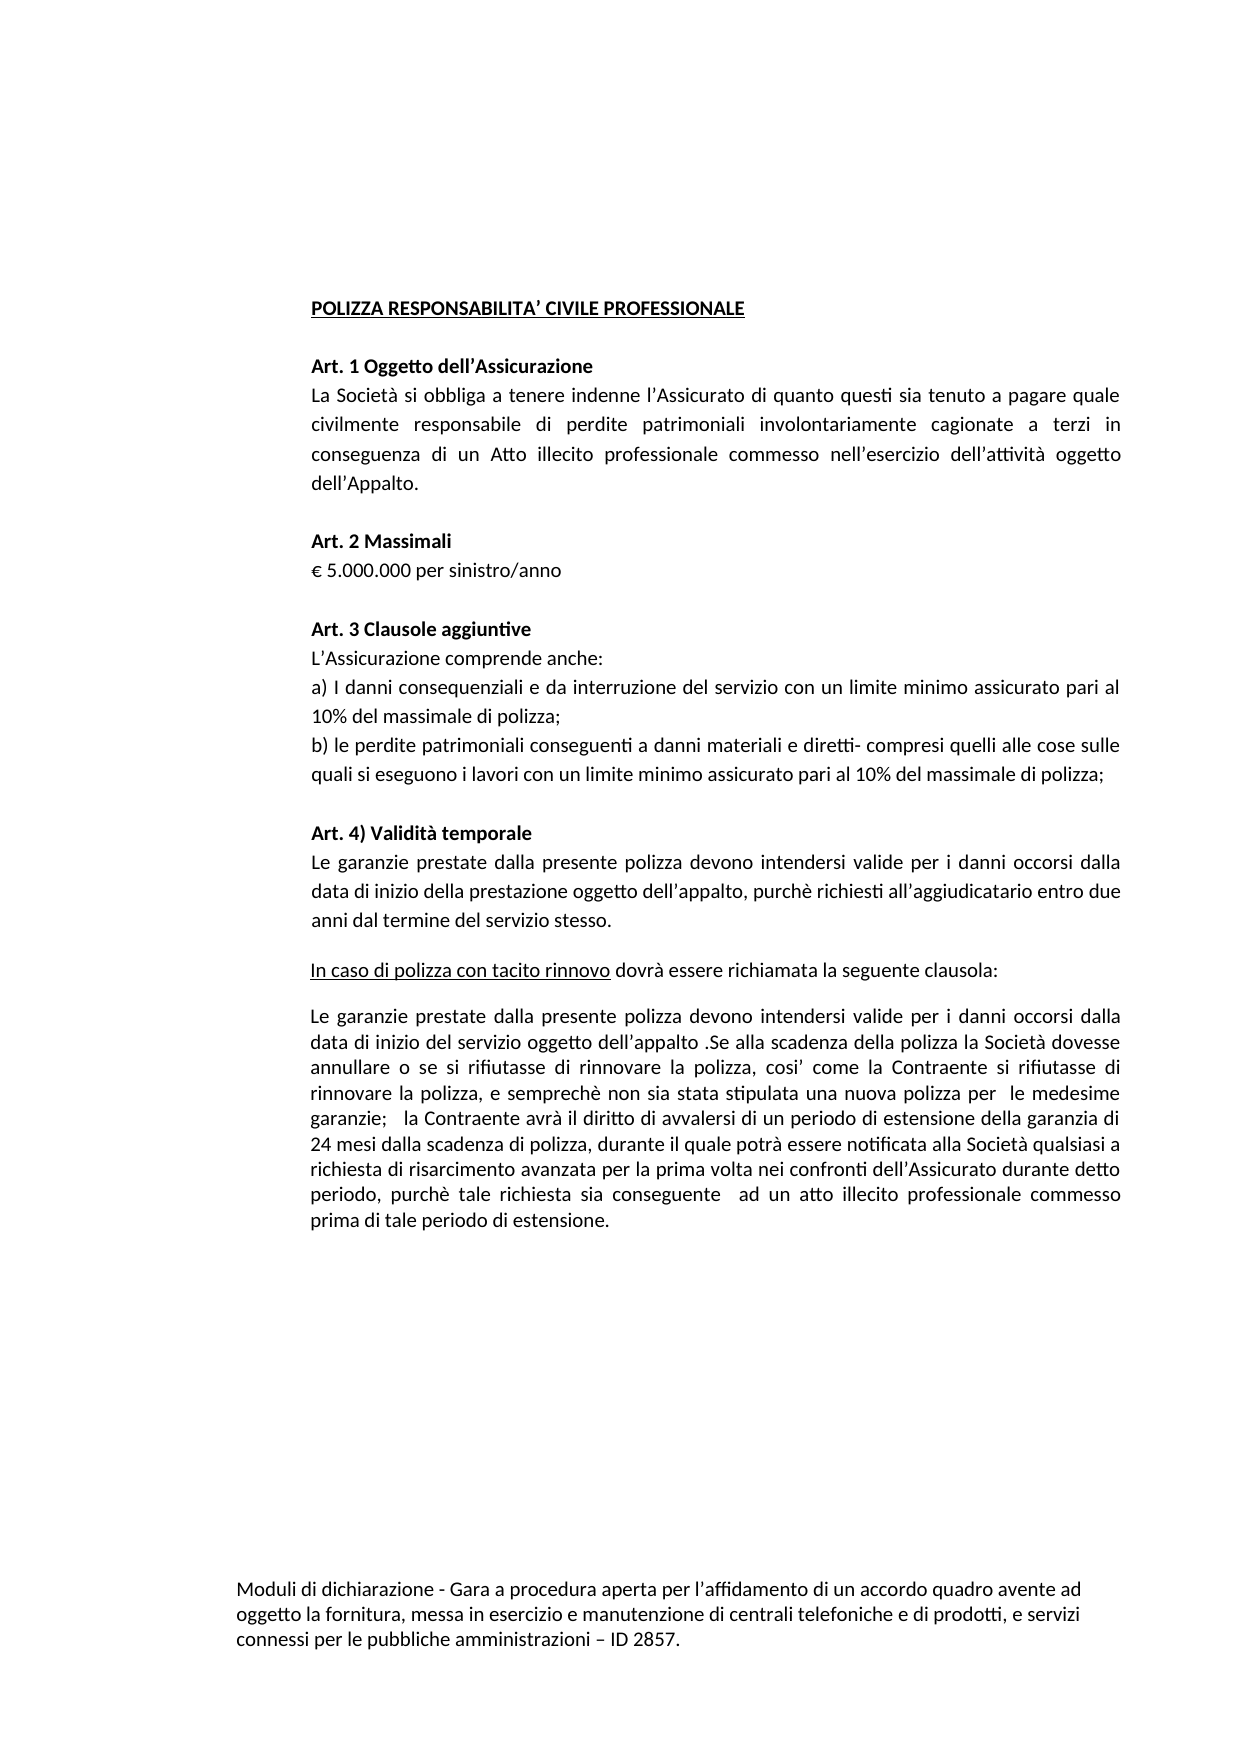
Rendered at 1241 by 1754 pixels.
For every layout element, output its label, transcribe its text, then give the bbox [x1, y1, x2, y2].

text In caso di polizza con tacito rinnovo dovrà essere richiamata la seguente clausola: [310, 957, 1122, 983]
list L’Assicurazione comprende anche: [311, 645, 1122, 670]
list Art. 1 Oggetto dell’Assicurazione [311, 353, 1122, 379]
text Le garanzie prestate dalla presente polizza devono intendersi valide per i danni occorsi dalla data di inizio del servizio oggetto dell’appalto .Se alla scadenza della polizza la Società dovesse annullare o se si rifiutasse di rinnovare la polizza, cosi’ come la Contraente si rifiutasse di rinnovare la polizza, e semprechè non sia stata stipulata una nuova polizza per le medesime garanzie; la Contraente avrà il diritto di avvalersi di un periodo di estensione della garanzia di 24 mesi dalla scadenza di polizza, durante il quale potrà essere notificata alla Società qualsiasi a richiesta di risarcimento avanzata per la prima volta nei confronti dell’Assicurato durante detto periodo, purchè tale richiesta sia conseguente ad un atto illecito professionale commesso prima di tale periodo di estensione. [310, 1004, 1122, 1232]
list b) le perdite patrimoniali conseguenti a danni materiali e diretti- compresi quelli alle cose sulle quali si eseguono i lavori con un limite minimo assicurato pari al 10% del massimale di polizza; [311, 732, 1122, 787]
list La Società si obbliga a tenere indenne l’Assicurato di quanto questi sia tenuto a pagare quale civilmente responsabile di perdite patrimoniali involontariamente cagionate a terzi in conseguenza di un Atto illecito professionale commesso nell’esercizio dell’attività oggetto dell’Appalto. [311, 382, 1122, 495]
list € 5.000.000 per sinistro/anno [311, 557, 1122, 583]
list a) I danni consequenziali e da interruzione del servizio con un limite minimo assicurato pari al 10% del massimale di polizza; [311, 674, 1122, 729]
list Art. 3 Clausole aggiuntive [311, 616, 1122, 641]
list POLIZZA RESPONSABILITA’ CIVILE PROFESSIONALE [311, 295, 1122, 320]
list Art. 2 Massimali [311, 528, 1122, 554]
list Le garanzie prestate dalla presente polizza devono intendersi valide per i danni occorsi dalla data di inizio della prestazione oggetto dell’appalto, purchè richiesti all’aggiudicatario entro due anni dal termine del servizio stesso. [311, 849, 1122, 933]
list Art. 4) Validità temporale [311, 820, 1122, 845]
